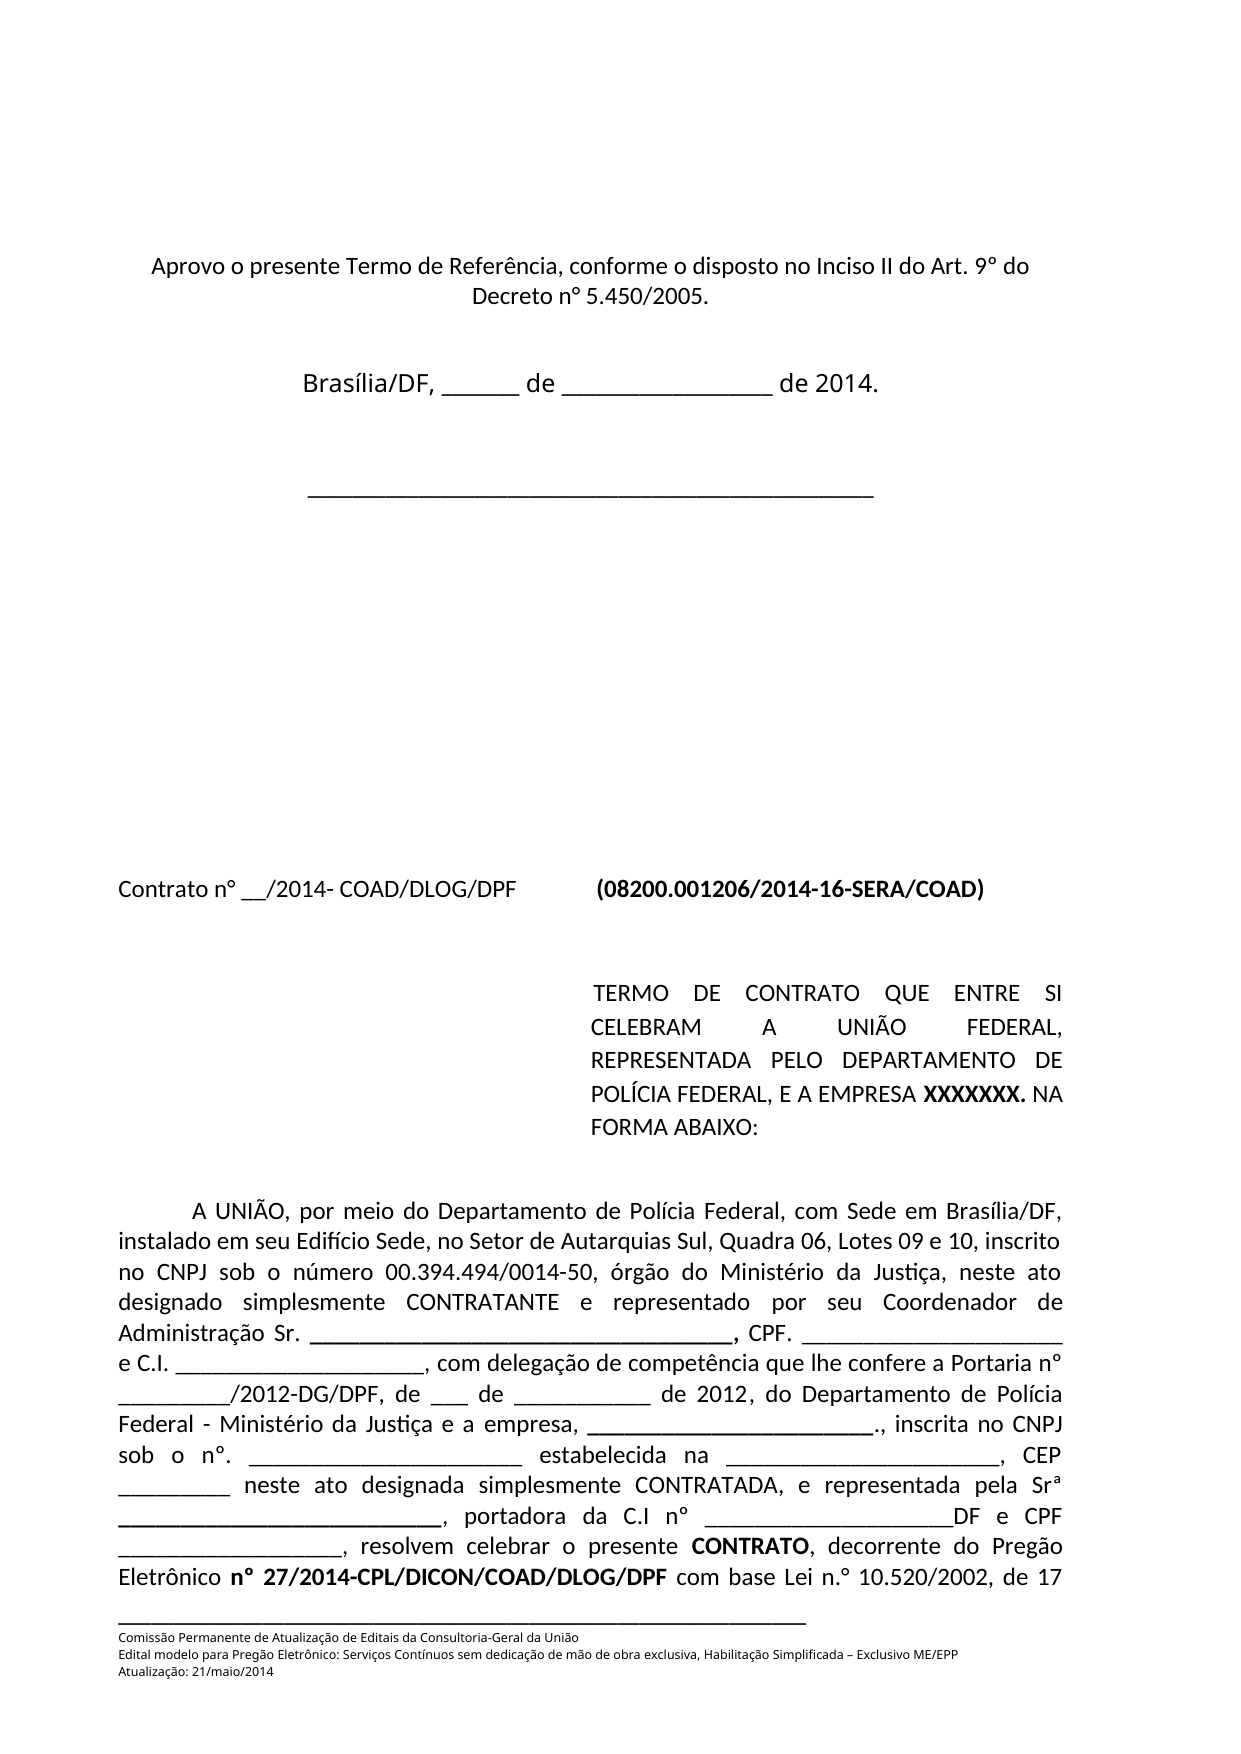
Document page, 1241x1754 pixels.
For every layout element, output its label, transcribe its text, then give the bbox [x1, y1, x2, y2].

text Brasília/DF, _______ de ___________________ de 2014. [118, 366, 1063, 400]
text ___________________________________________________ [118, 468, 1063, 502]
text Contrato n° __/2014- COAD/DLOG/DPF (08200.001206/2014-16-SERA/COAD) [118, 877, 1063, 902]
text TERMO DE CONTRATO QUE ENTRE SI CELEBRAM A UNIÃO FEDERAL, REPRESENTADA PELO DEPARTAMENTO DE POLÍCIA FEDERAL, E A EMPRESA XXXXXXX. NA FORMA ABAIXO: [591, 977, 1063, 1142]
text Aprovo o presente Termo de Referência, conforme o disposto no Inciso II do Art. 9º do Decreto n° 5.450/2005. [118, 250, 1063, 311]
